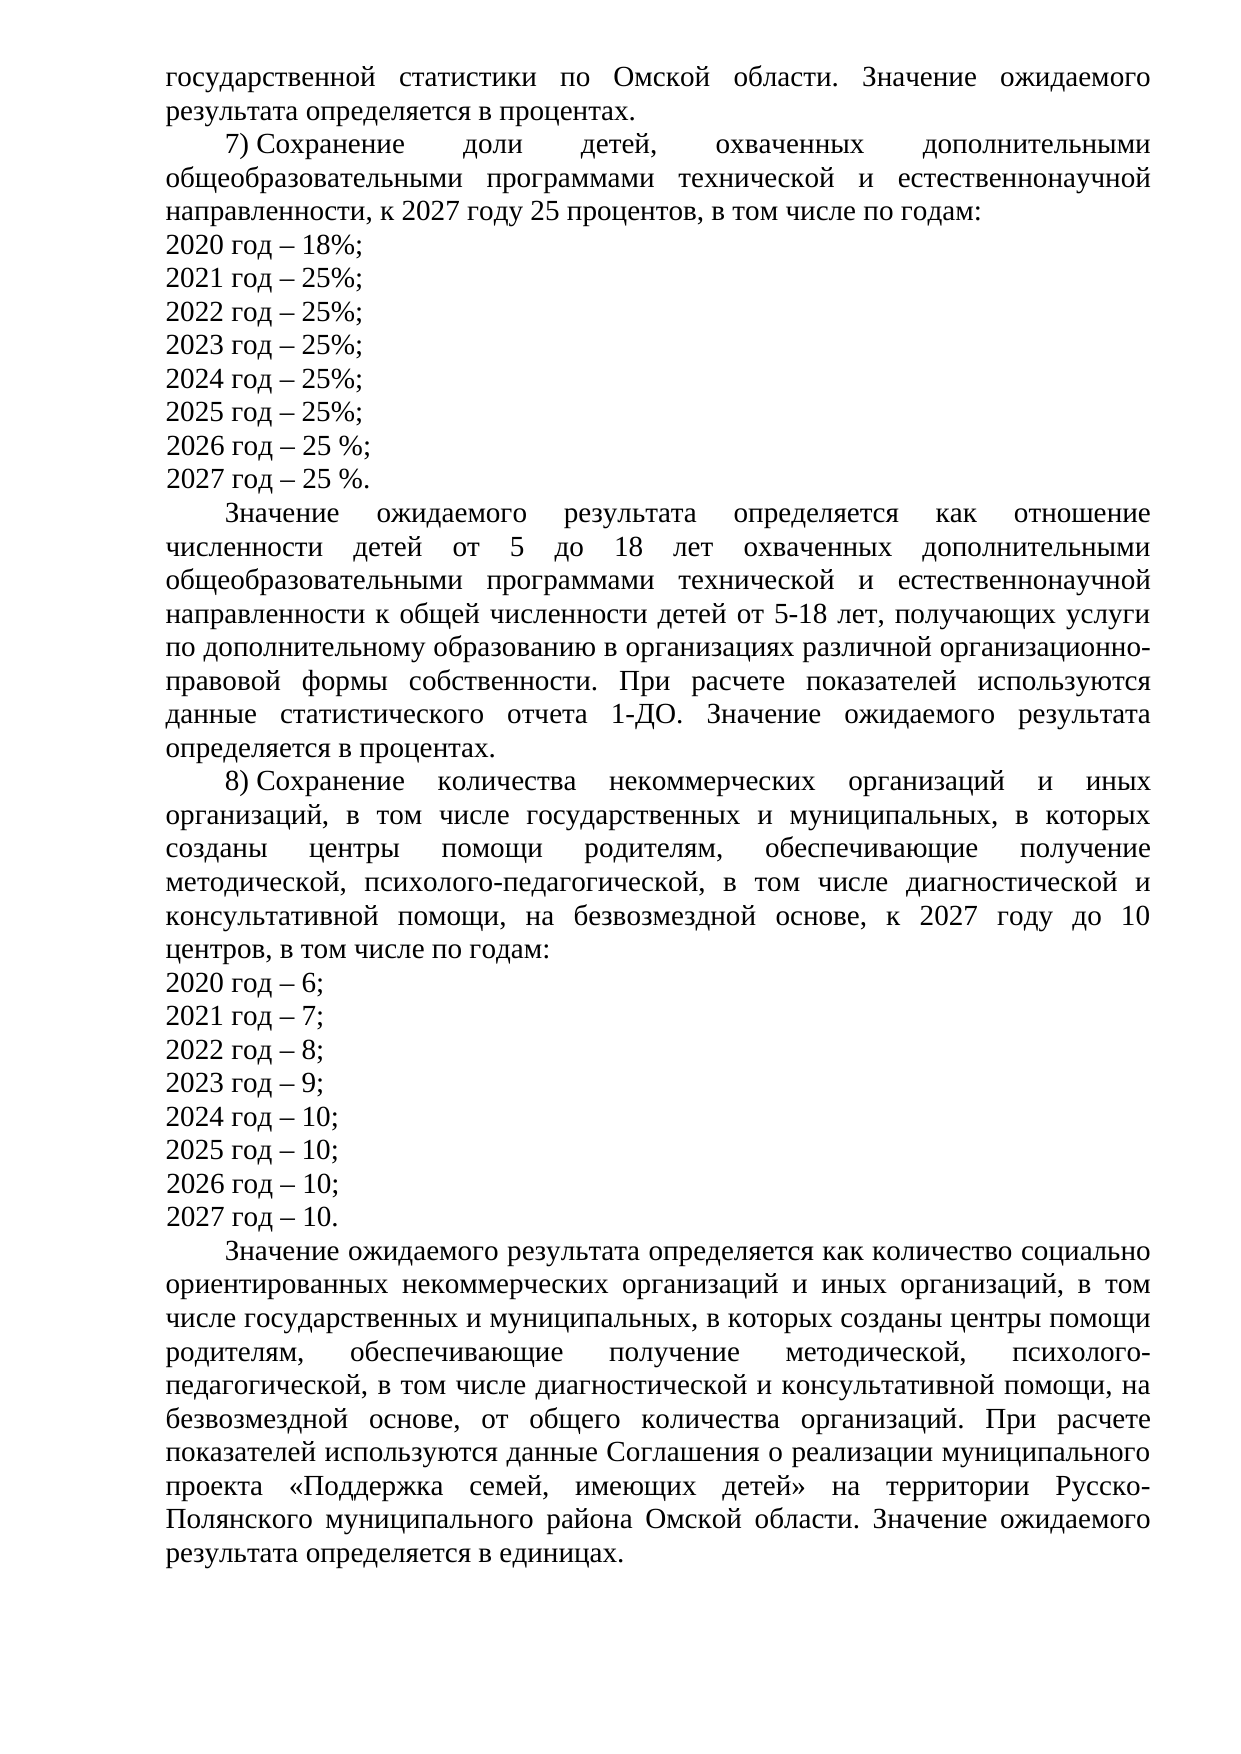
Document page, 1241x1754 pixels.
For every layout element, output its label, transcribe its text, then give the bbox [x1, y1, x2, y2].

text 2024 год – 25%; [165, 361, 1152, 394]
text 2024 год – 10; [165, 1099, 1152, 1132]
text 2020 год – 18%; [165, 227, 1152, 260]
text 8) Сохранение количества некоммерческих организаций и иных организаций, в том числе государственных и муниципальных, в которых созданы центры помощи родителям, обеспечивающие получение методической, психолого-педагогической, в том числе диагностической и консультативной помощи, на безвозмездной основе, к 2027 году до 10 центров, в том числе по годам: [165, 763, 1152, 965]
text 2027 год – 10. [166, 1199, 1152, 1233]
text Значение ожидаемого результата определяется как количество социально ориентированных некоммерческих организаций и иных организаций, в том числе государственных и муниципальных, в которых созданы центры помощи родителям, обеспечивающие получение методической, психолого-педагогической, в том числе диагностической и консультативной помощи, на безвозмездной основе, от общего количества организаций. При расчете показателей используются данные Соглашения о реализации муниципального проекта «Поддержка семей, имеющих детей» на территории Русско-Полянского муниципального района Омской области. Значение ожидаемого результата определяется в единицах. [165, 1233, 1152, 1568]
text 2026 год – 25 %; [166, 428, 1152, 462]
text 2020 год – 6; [165, 965, 1152, 998]
text 2022 год – 25%; [165, 294, 1152, 327]
text 2021 год – 25%; [165, 260, 1152, 294]
text 2023 год – 9; [165, 1065, 1152, 1099]
text 2025 год – 25%; [165, 394, 1152, 428]
text 2021 год – 7; [165, 998, 1152, 1032]
text 2023 год – 25%; [165, 327, 1152, 361]
text 2027 год – 25 %. [166, 462, 1152, 495]
text 2026 год – 10; [166, 1166, 1152, 1199]
text Значение ожидаемого результата определяется как отношение численности детей от 5 до 18 лет охваченных дополнительными общеобразовательными программами технической и естественнонаучной направленности к общей численности детей от 5-18 лет, получающих услуги по дополнительному образованию в организациях различной организационно-правовой формы собственности. При расчете показателей используются данные статистического отчета 1-ДО. Значение ожидаемого результата определяется в процентах. [165, 495, 1152, 763]
text 2025 год – 10; [165, 1132, 1152, 1166]
text 2022 год – 8; [165, 1032, 1152, 1065]
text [165, 59, 1152, 126]
text 7) Сохранение доли детей, охваченных дополнительными общеобразовательными программами технической и естественнонаучной направленности, к 2027 году 25 процентов, в том числе по годам: [165, 126, 1152, 227]
